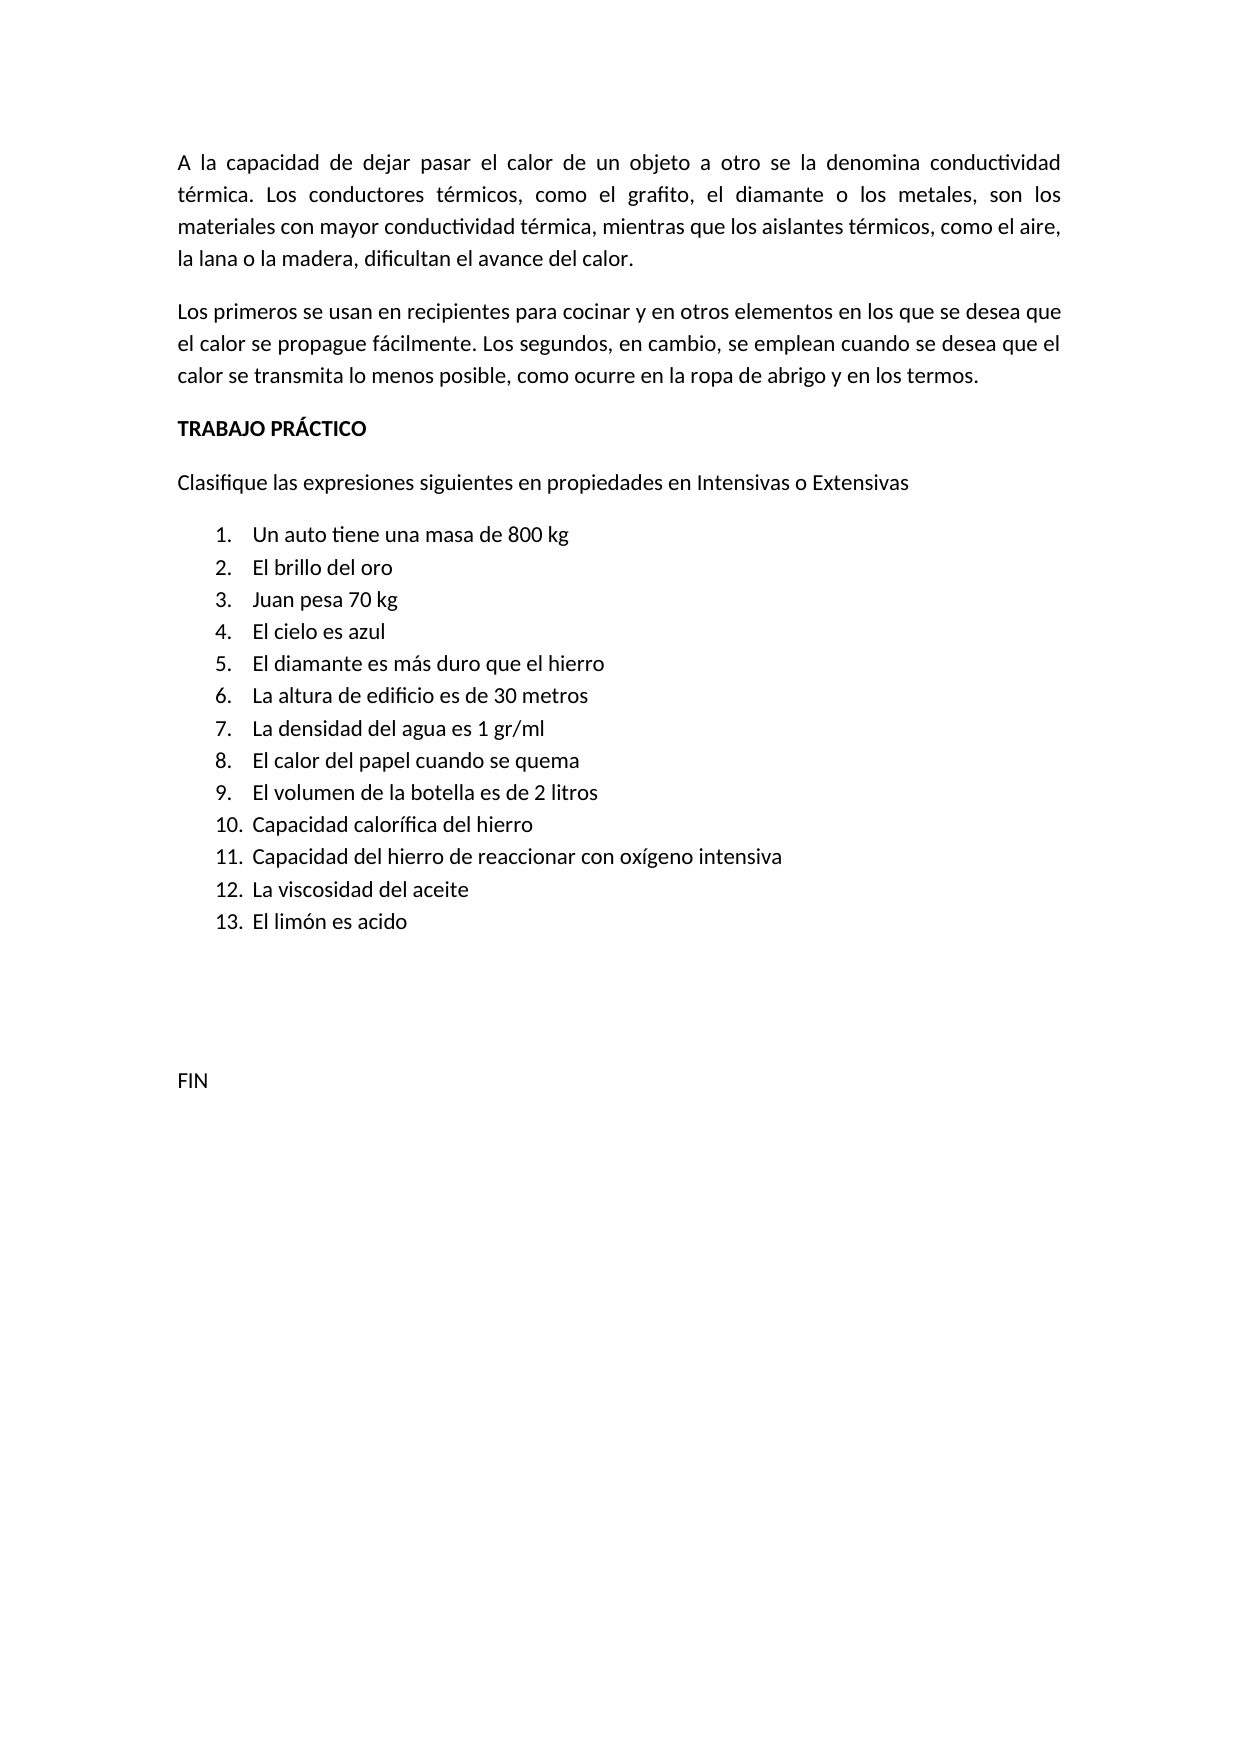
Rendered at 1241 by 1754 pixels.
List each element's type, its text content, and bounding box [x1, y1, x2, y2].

list El brillo del oro [215, 553, 1063, 581]
list Capacidad del hierro de reaccionar con oxígeno intensiva [215, 842, 1063, 871]
list El calor del papel cuando se quema [215, 746, 1063, 774]
list La altura de edificio es de 30 metros [215, 682, 1063, 709]
text Clasifique las expresiones siguientes en propiedades en Intensivas o Extensivas [177, 468, 1063, 496]
list El limón es acido [215, 907, 1063, 935]
list Un auto tiene una masa de 800 kg [215, 521, 1063, 549]
text TRABAJO PRÁCTICO [177, 414, 1063, 443]
list El cielo es azul [215, 617, 1063, 645]
list La viscosidad del aceite [215, 875, 1063, 903]
list Capacidad calorífica del hierro [215, 810, 1063, 838]
list El volumen de la botella es de 2 litros [215, 778, 1063, 806]
list El diamante es más duro que el hierro [215, 649, 1063, 677]
text Los primeros se usan en recipientes para cocinar y en otros elementos en los que se desea que el calor se propague fácilmente. Los segundos, en cambio, se emplean cuando se desea que el calor se transmita lo menos posible, como ocurre en la ropa de abrigo y en los termos. [177, 297, 1063, 389]
text A la capacidad de dejar pasar el calor de un objeto a otro se la denomina conductividad térmica. Los conductores térmicos, como el grafito, el diamante o los metales, son los materiales con mayor conductividad térmica, mientras que los aislantes térmicos, como el aire, la lana o la madera, dificultan el avance del calor. [177, 148, 1063, 272]
list Juan pesa 70 kg [215, 585, 1063, 613]
text FIN [177, 1066, 1063, 1094]
list La densidad del agua es 1 gr/ml [215, 714, 1063, 742]
